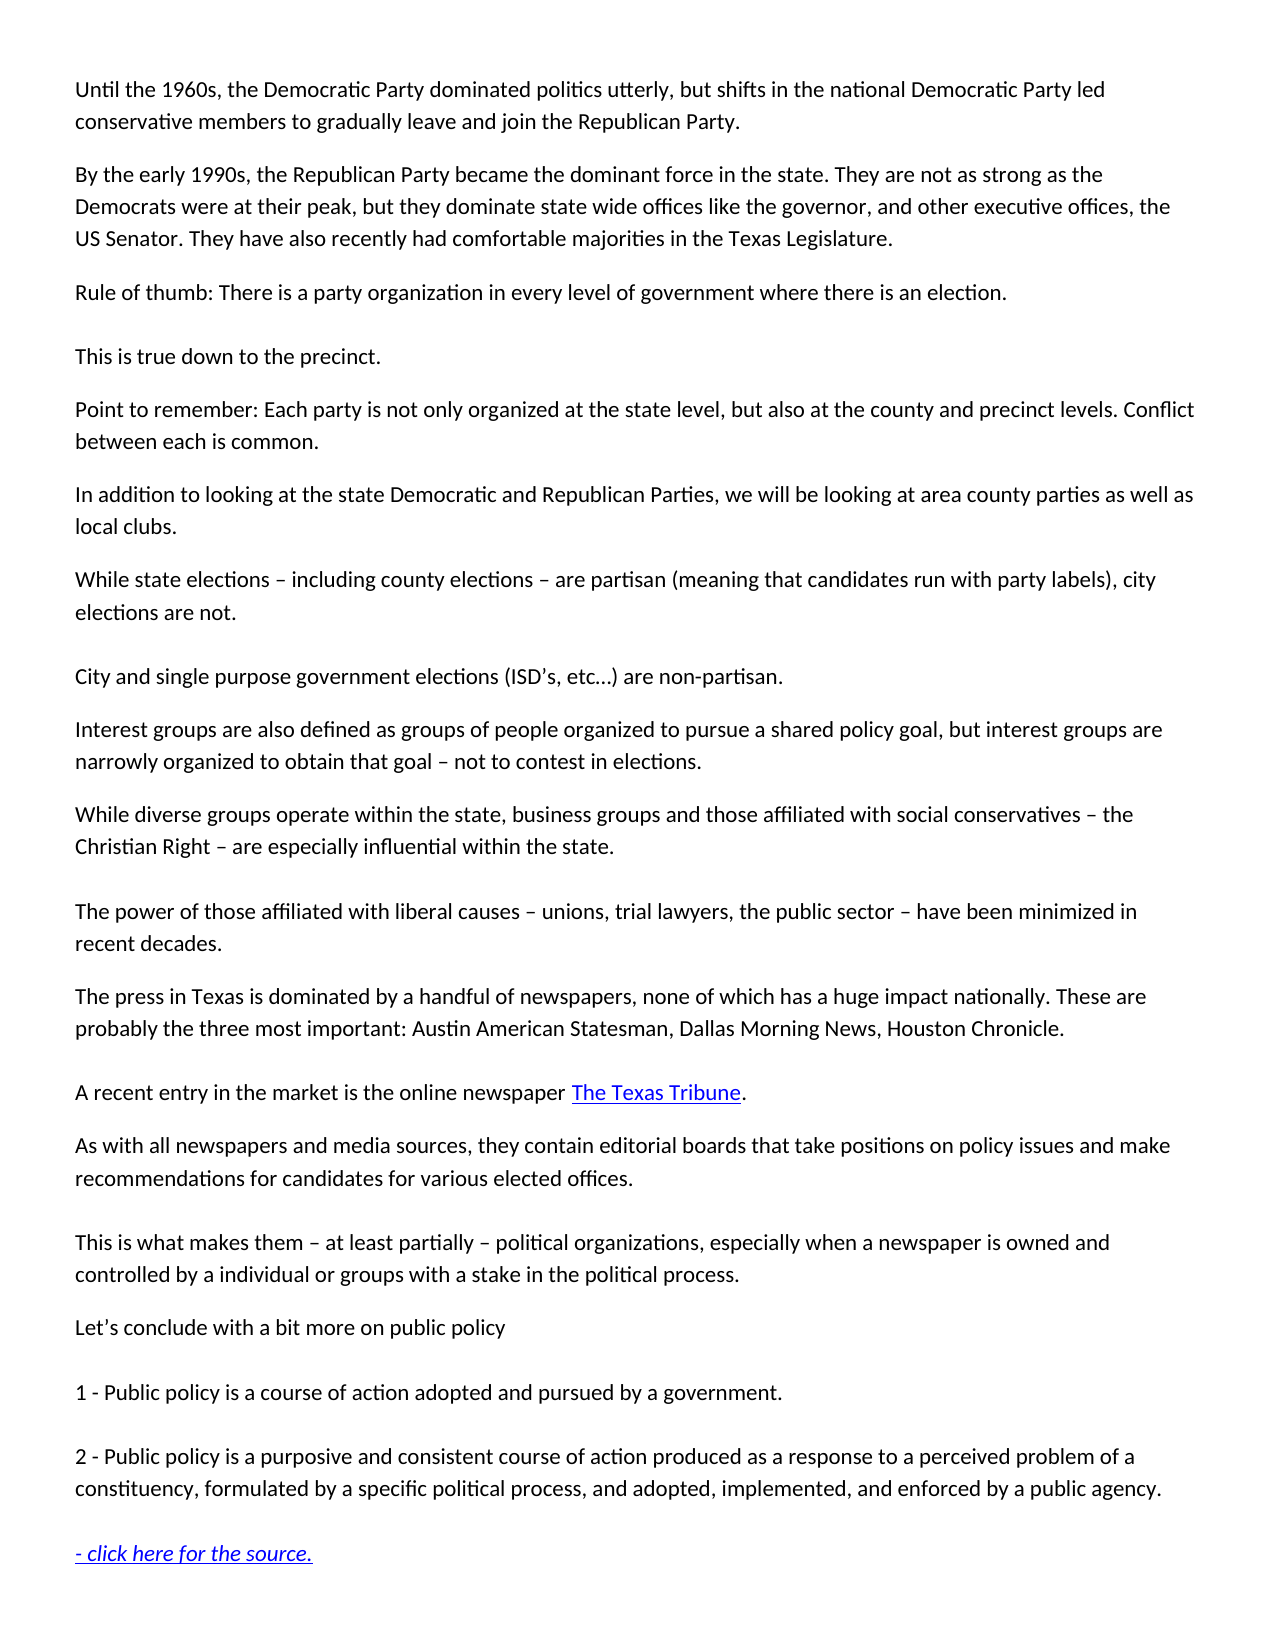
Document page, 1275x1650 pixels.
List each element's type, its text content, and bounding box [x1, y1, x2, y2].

text The press in Texas is dominated by a handful of newspapers, none of which has a huge impact nationally. These are probably the three most important: Austin American Statesman, Dallas Morning News, Houston Chronicle. A recent entry in the market is the online newspaper The Texas Tribune. [75, 982, 1200, 1107]
text Interest groups are also defined as groups of people organized to pursue a shared policy goal, but interest groups are narrowly organized to obtain that goal – not to contest in elections. [75, 715, 1200, 775]
text Rule of thumb: There is a party organization in every level of government where there is an election. This is true down to the precinct. [75, 278, 1200, 370]
text Until the 1960s, the Democratic Party dominated politics utterly, but shifts in the national Democratic Party led conservative members to gradually leave and join the Republican Party. [75, 75, 1200, 135]
text While diverse groups operate within the state, business groups and those affiliated with social conservatives – the Christian Right – are especially influential within the state. The power of those affiliated with liberal causes – unions, trial lawyers, the public sector – have been minimized in recent decades. [75, 800, 1200, 957]
text In addition to looking at the state Democratic and Republican Parties, we will be looking at area county parties as well as local clubs. [75, 480, 1200, 540]
text Point to remember: Each party is not only organized at the state level, but also at the county and precinct levels. Conflict between each is common. [75, 395, 1200, 455]
text As with all newspapers and media sources, they contain editorial boards that take positions on policy issues and make recommendations for candidates for various elected offices. This is what makes them – at least partially – political organizations, especially when a newspaper is owned and controlled by a individual or groups with a stake in the political process. [75, 1132, 1200, 1288]
text While state elections – including county elections – are partisan (meaning that candidates run with party labels), city elections are not. City and single purpose government elections (ISD’s, etc…) are non-partisan. [75, 565, 1200, 690]
text By the early 1990s, the Republican Party became the dominant force in the state. They are not as strong as the Democrats were at their peak, but they dominate state wide offices like the governor, and other executive offices, the US Senator. They have also recently had comfortable majorities in the Texas Legislature. [75, 160, 1200, 253]
text Let’s conclude with a bit more on public policy 1 - Public policy is a course of action adopted and pursued by a government. 2 - Public policy is a purposive and consistent course of action produced as a response to a perceived problem of a constituency, formulated by a specific political process, and adopted, implemented, and enforced by a public agency. - click here for the source. [75, 1313, 1200, 1567]
